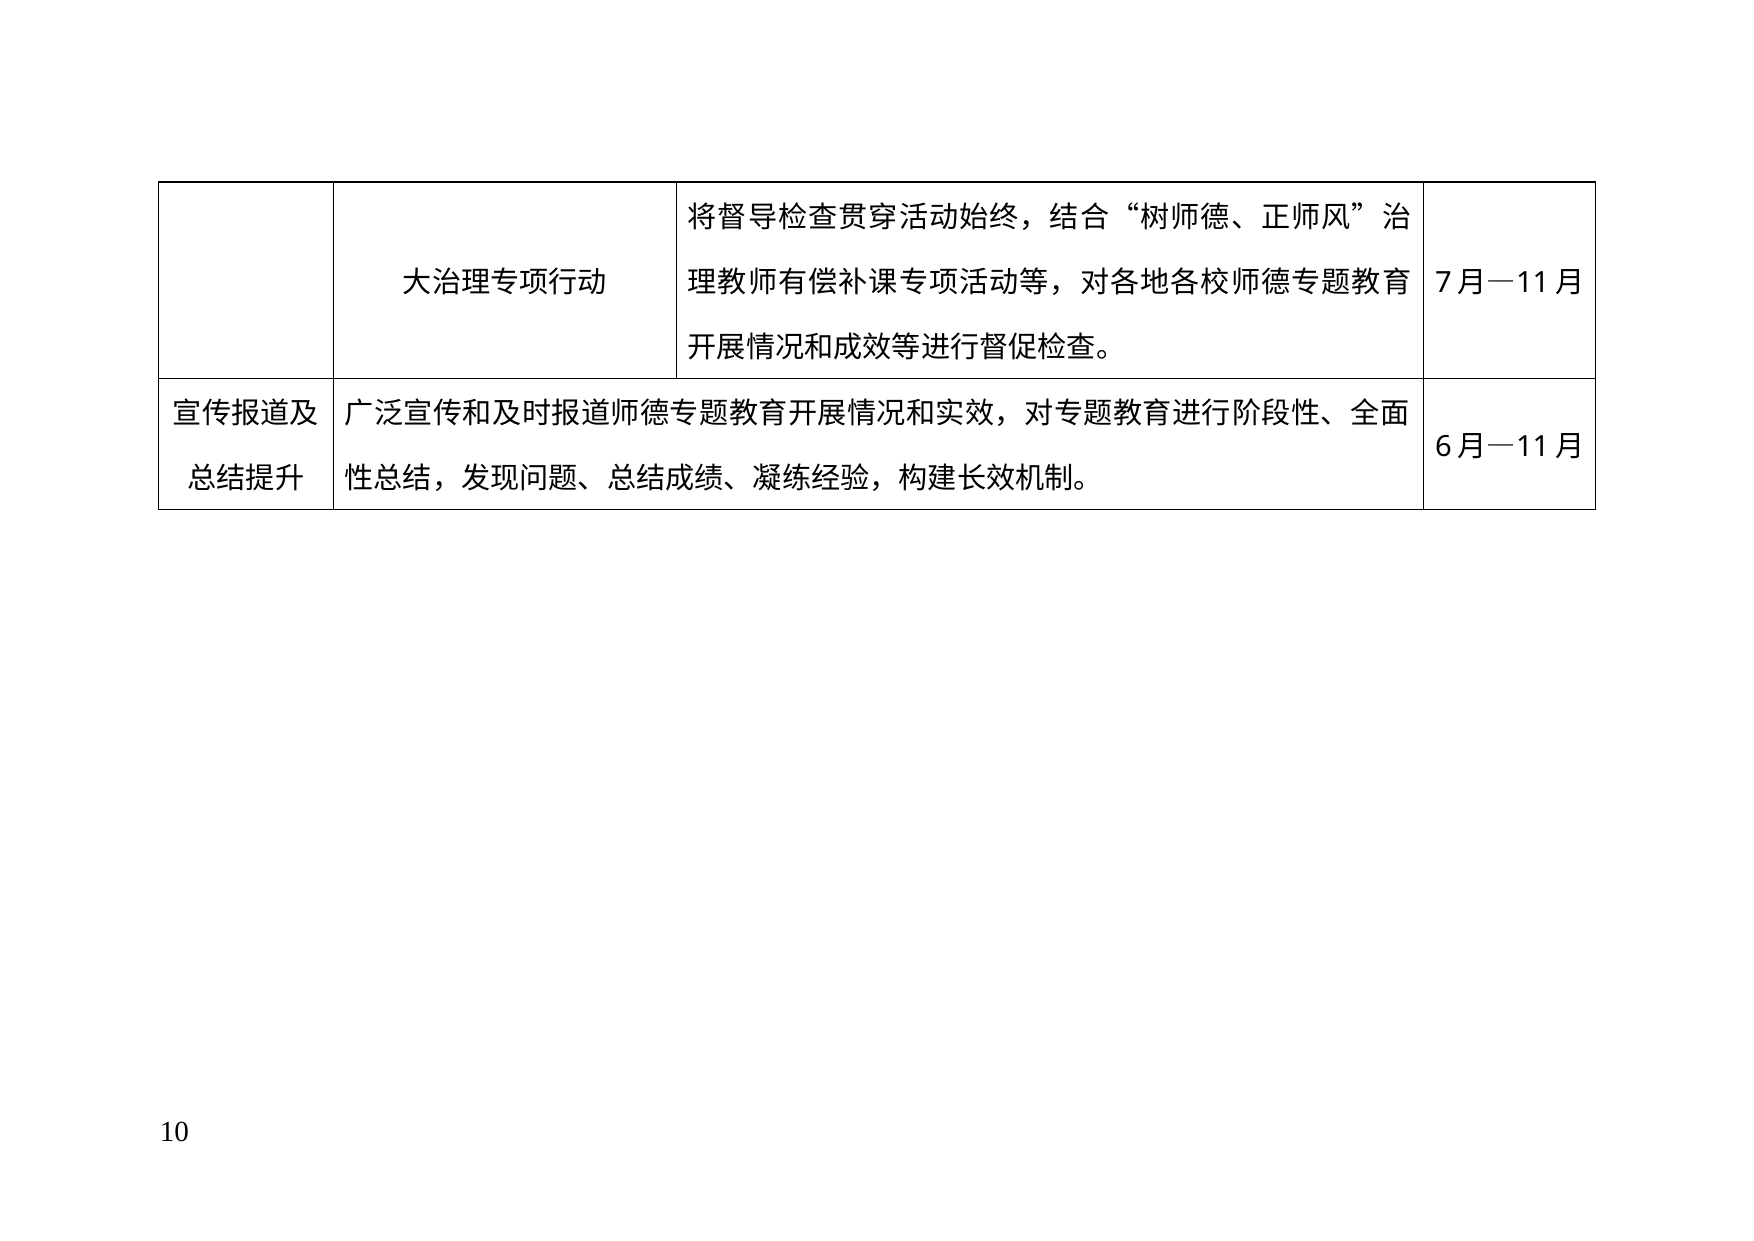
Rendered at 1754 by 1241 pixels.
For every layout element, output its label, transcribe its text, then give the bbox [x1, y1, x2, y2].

table_cell [159, 183, 333, 377]
table_cell 广泛宣传和及时报道师德专题教育开展情况和实效，对专题教育进行阶段性、全面性总结，发现问题、总结成绩、凝练经验，构建长效机制。 [334, 379, 1423, 508]
table_cell 7月—11月 [1424, 183, 1595, 377]
table_cell 将督导检查贯穿活动始终，结合“树师德、正师风”治理教师有偿补课专项活动等，对各地各校师德专题教育开展情况和成效等进行督促检查。 [677, 183, 1423, 377]
table_cell 6月—11月 [1424, 379, 1595, 508]
table_cell 大治理专项行动 [334, 183, 676, 377]
table_cell 宣传报道及总结提升 [159, 379, 333, 508]
